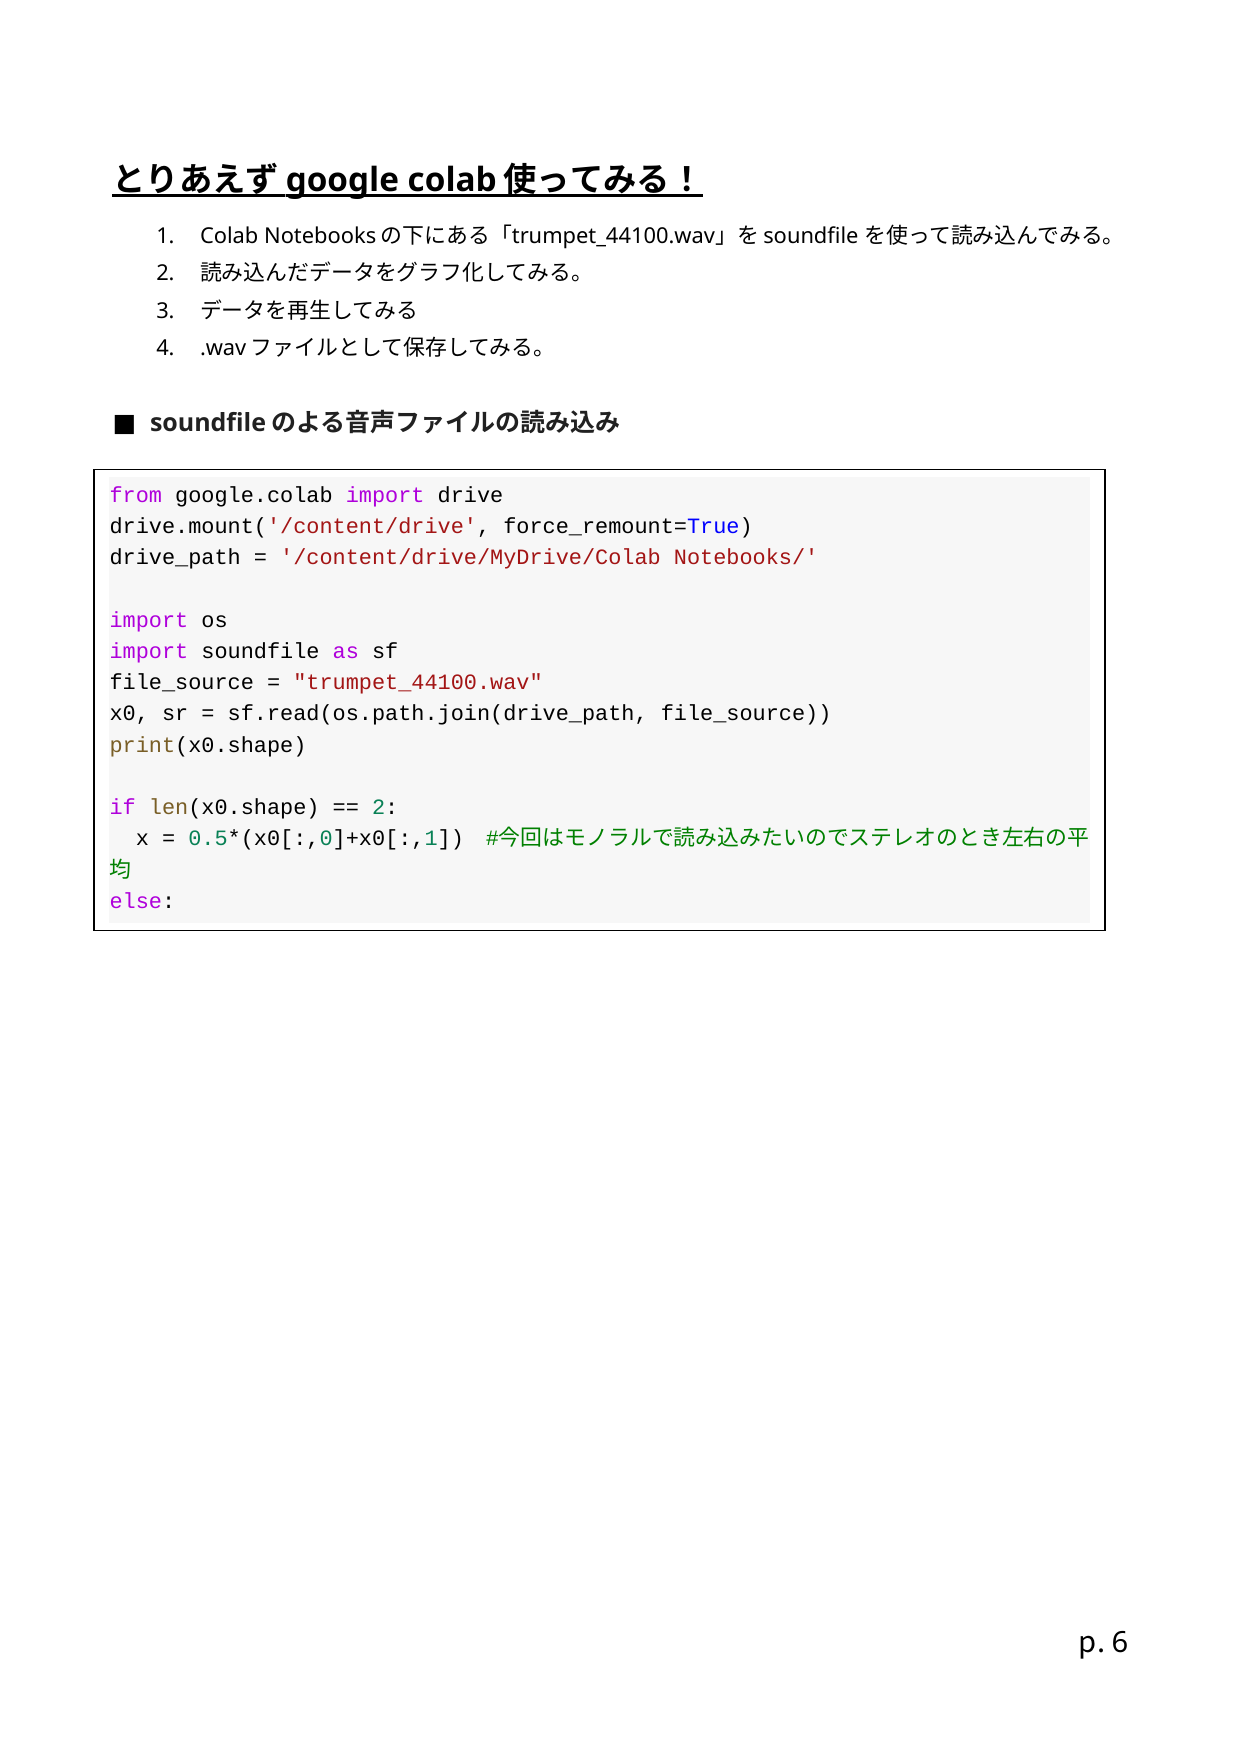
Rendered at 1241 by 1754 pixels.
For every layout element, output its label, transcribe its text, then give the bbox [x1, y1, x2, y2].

list Colab Notebooksの下にある「trumpet_44100.wav」をsoundfile を使って読み込んでみる。 [156, 215, 1128, 252]
list データを再生してみる [156, 290, 1128, 327]
list soundfileのよる音声ファイルの読み込み [112, 402, 1128, 440]
list 読み込んだデータをグラフ化してみる。 [156, 252, 1128, 290]
text とりあえずgoogle colab使ってみる！ [112, 140, 1128, 215]
list .wavファイルとして保存してみる。 [156, 327, 1128, 365]
